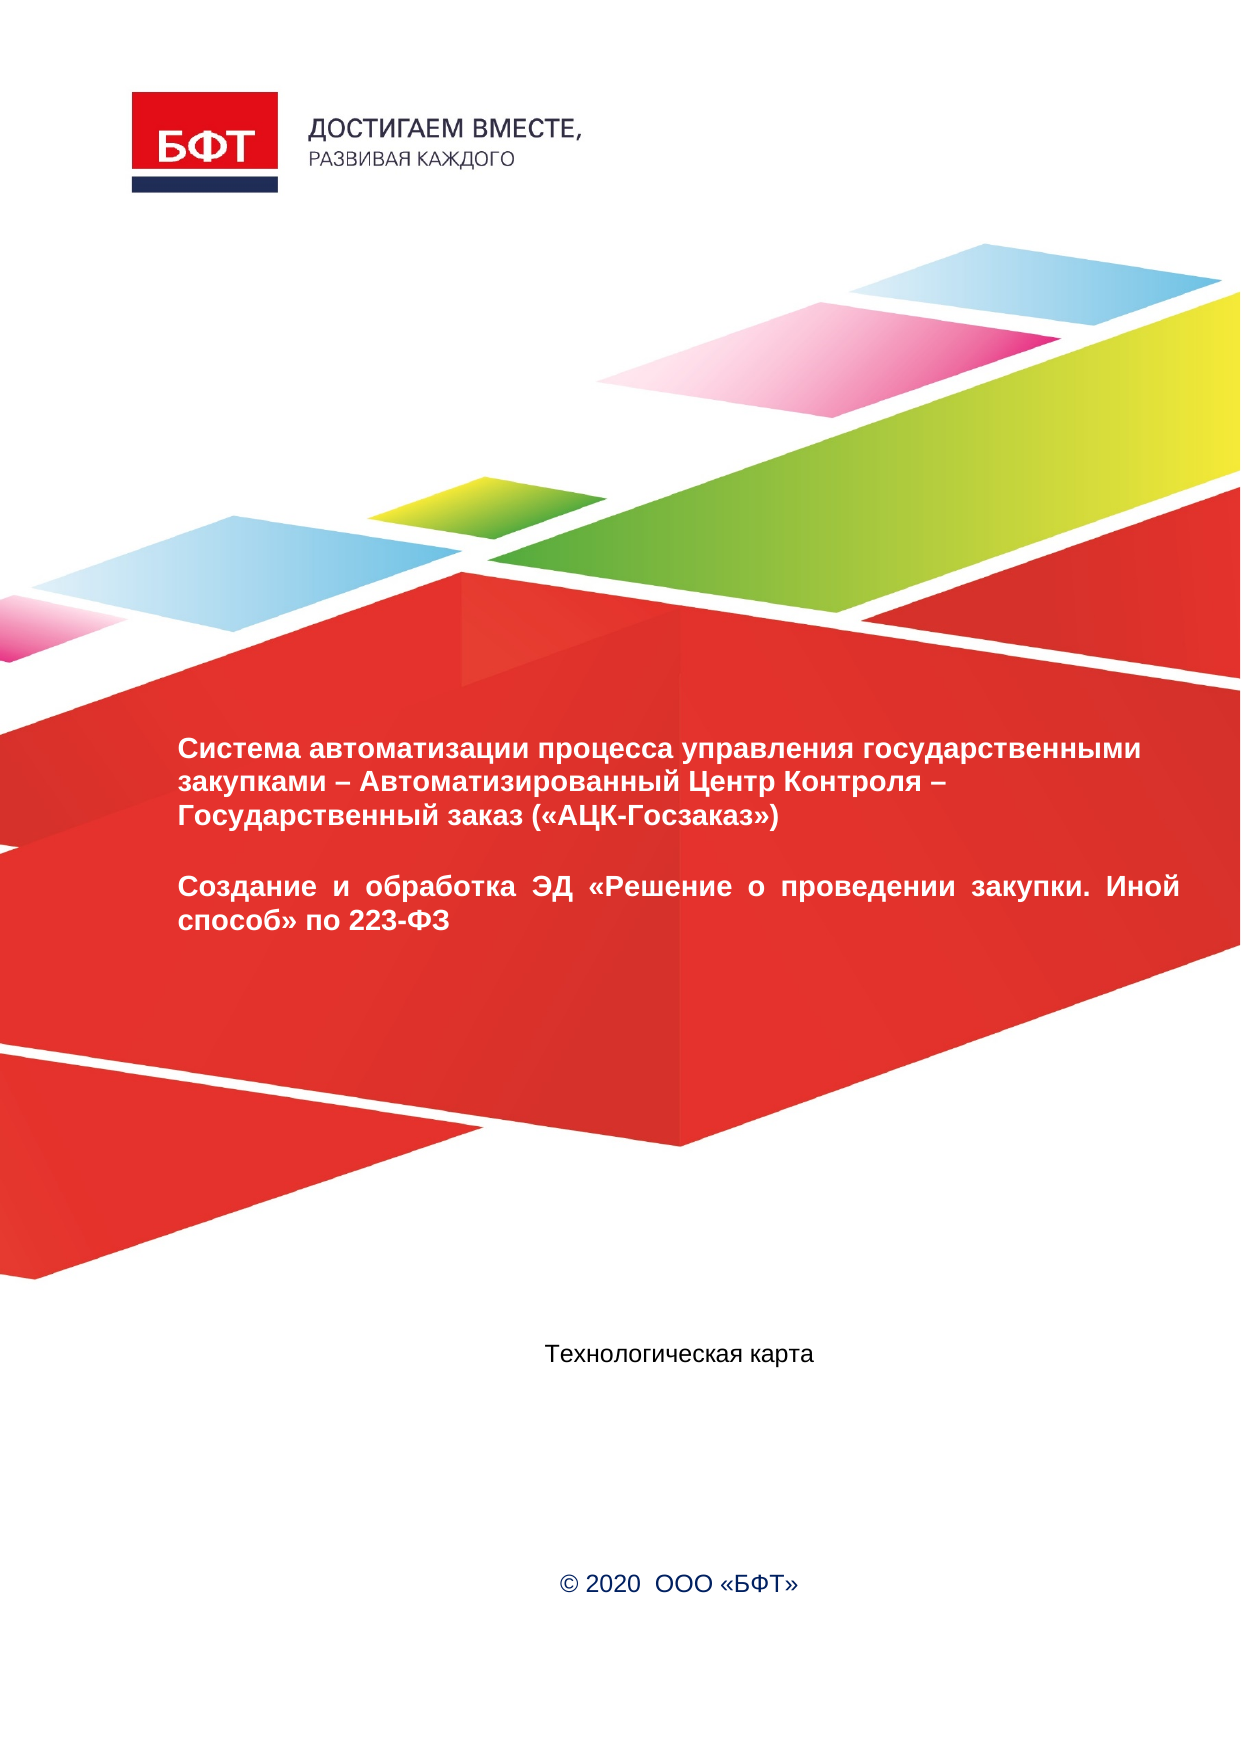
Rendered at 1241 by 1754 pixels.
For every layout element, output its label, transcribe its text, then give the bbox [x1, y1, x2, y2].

picture [0, 0, 1241, 1741]
text Создание и обработка ЭД «Решение о проведении закупки. Иной способ» по 223-ФЗ [177, 869, 1181, 936]
text Система автоматизации процесса управления государственными закупками – Автоматизированный Центр Контроля – Государственный заказ («АЦК-Госзаказ») [177, 731, 1181, 831]
title Технологическая карта [177, 1339, 1181, 1368]
title © 2020 ООО «БФТ» [177, 1569, 1181, 1598]
